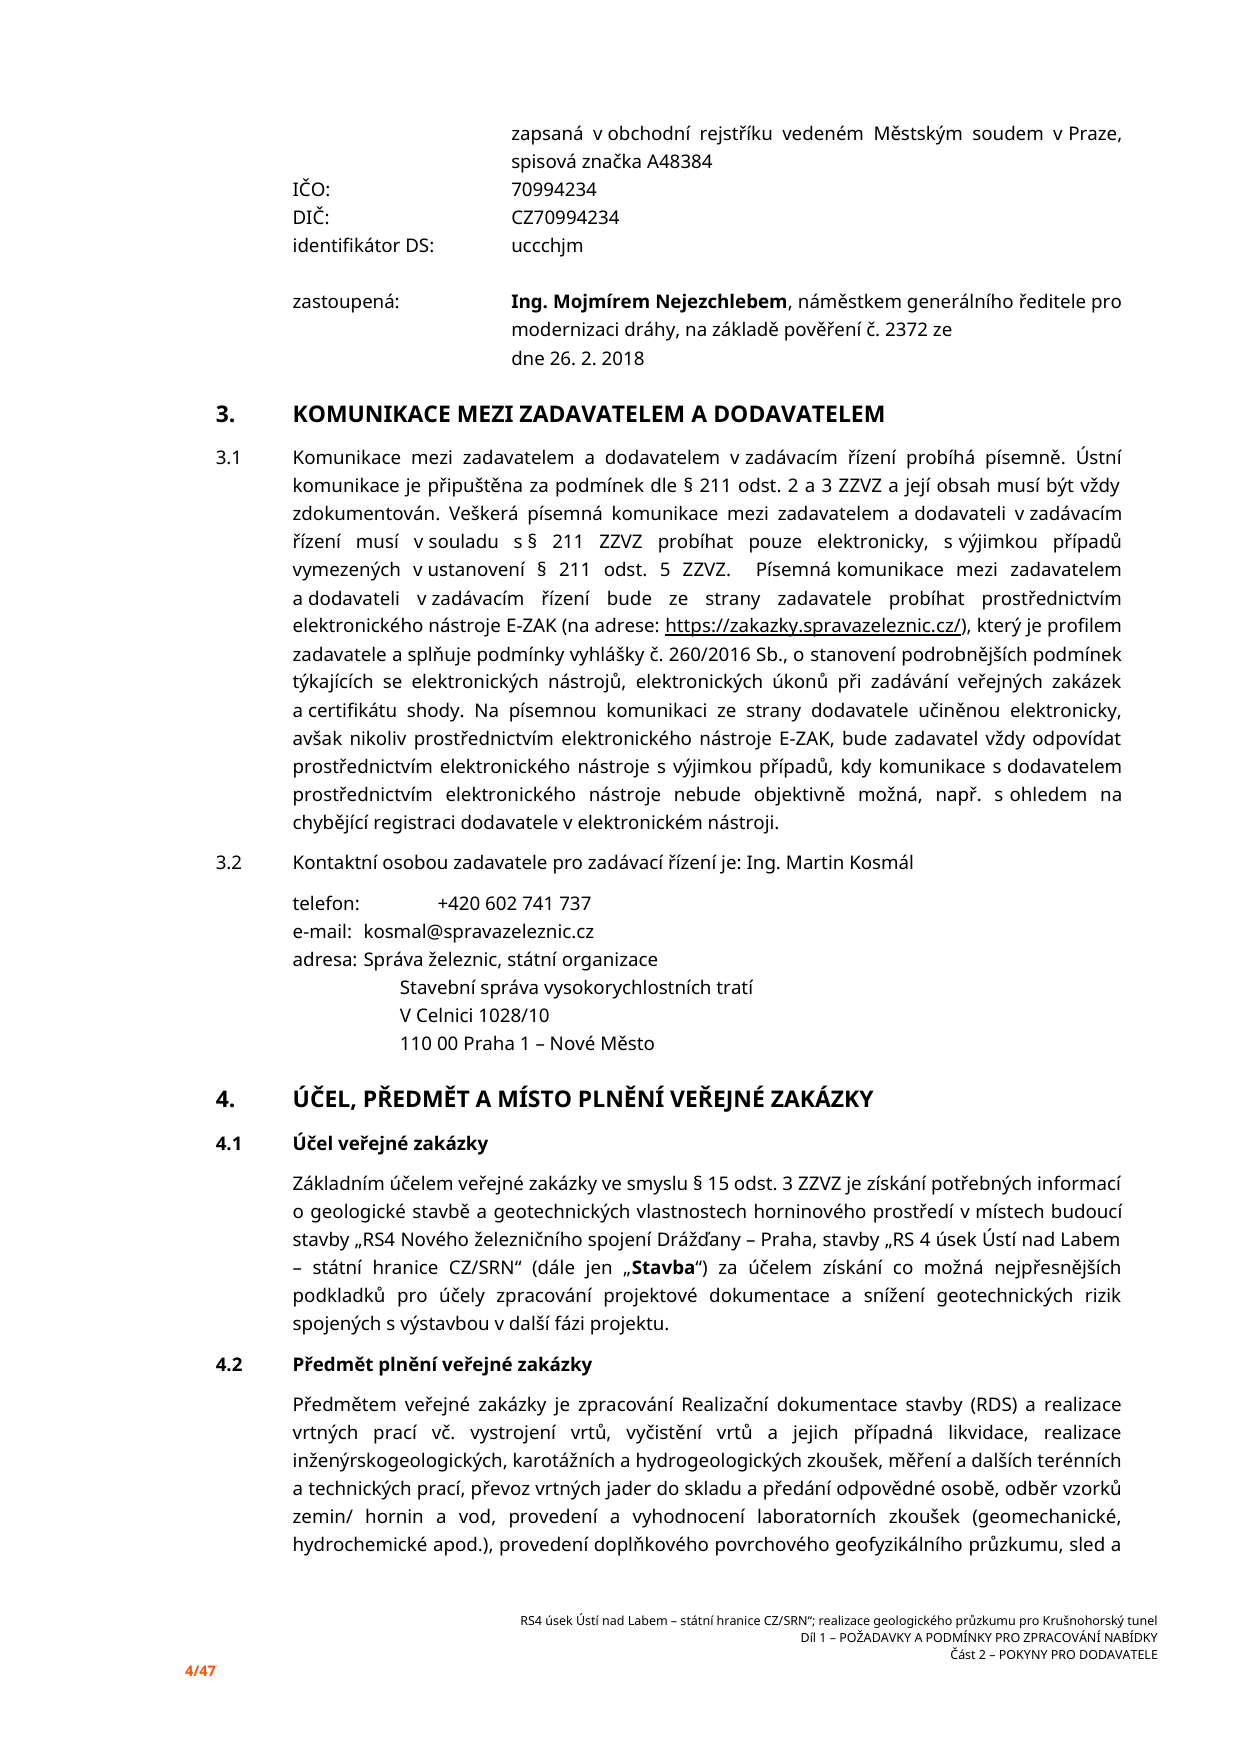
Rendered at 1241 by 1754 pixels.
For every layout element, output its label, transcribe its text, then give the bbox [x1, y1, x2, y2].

text KOMUNIKACE MEZI ZADAVATELEM a DODAVATELEM [216, 398, 1122, 429]
text DIČ: CZ70994234 [292, 205, 1122, 230]
text dne 26. 2. 2018 [511, 345, 1122, 370]
text Předmět plnění veřejné zakázky [216, 1351, 1122, 1377]
text zastoupená: Ing. Mojmírem Nejezchlebem, náměstkem generálního ředitele pro modernizaci dráhy, na základě pověření č. 2372 ze [292, 289, 1122, 342]
text e-mail: kosmal@spravazeleznic.cz [292, 918, 1122, 943]
text Účel veřejné zakázky [216, 1130, 1122, 1156]
text telefon: +420 602 741 737 [292, 890, 1122, 916]
text IČO: 70994234 [292, 177, 1122, 202]
text adresa: Správa železnic, státní organizace [292, 946, 1122, 972]
text V Celnici 1028/10 [292, 1002, 1122, 1028]
text zapsaná v obchodní rejstříku vedeném Městským soudem v Praze, spisová značka A48384 [511, 121, 1122, 174]
text ÚČEL, PŘEDMĚT a místo PLNĚNÍ VEŘEJNÉ ZAKÁZKY [216, 1083, 1122, 1114]
text Komunikace mezi zadavatelem a dodavatelem v zadávacím řízení probíhá písemně. Ústní komunikace je připuštěna za podmínek dle § 211 odst. 2 a 3 ZZVZ a její obsah musí být vždy zdokumentován. Veškerá písemná komunikace mezi zadavatelem a dodavateli v zadávacím řízení musí v souladu s § 211 ZZVZ probíhat pouze elektronicky, s výjimkou případů vymezených v ustanovení § 211 odst. 5 ZZVZ. Písemná komunikace mezi zadavatelem a dodavateli v zadávacím řízení bude ze strany zadavatele probíhat prostřednictvím elektronického nástroje E-ZAK (na adrese: https://zakazky.spravazeleznic.cz/), který je profilem zadavatele a splňuje podmínky vyhlášky č. 260/2016 Sb., o stanovení podrobnějších podmínek týkajících se elektronických nástrojů, elektronických úkonů při zadávání veřejných zakázek a certifikátu shody. Na písemnou komunikaci ze strany dodavatele učiněnou elektronicky, avšak nikoliv prostřednictvím elektronického nástroje E-ZAK, bude zadavatel vždy odpovídat prostřednictvím elektronického nástroje s výjimkou případů, kdy komunikace s dodavatelem prostřednictvím elektronického nástroje nebude objektivně možná, např. s ohledem na chybějící registraci dodavatele v elektronickém nástroji. [216, 445, 1122, 834]
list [292, 1392, 1122, 1557]
text Stavební správa vysokorychlostních tratí [292, 974, 1122, 999]
text identifikátor DS: uccchjm [292, 233, 1122, 258]
text 110 00 Praha 1 – Nové Město [292, 1030, 1122, 1056]
text Kontaktní osobou zadavatele pro zadávací řízení je: Ing. Martin Kosmál [216, 849, 1122, 875]
text Základním účelem veřejné zakázky ve smyslu § 15 odst. 3 ZZVZ je získání potřebných informací o geologické stavbě a geotechnických vlastnostech horninového prostředí v místech budoucí stavby „RS4 Nového železničního spojení Drážďany – Praha, stavby „RS 4 úsek Ústí nad Labem – státní hranice CZ/SRN“ (dále jen „Stavba“) za účelem získání co možná nejpřesnějších podkladků pro účely zpracování projektové dokumentace a snížení geotechnických rizik spojených s výstavbou v další fázi projektu. [292, 1171, 1122, 1336]
